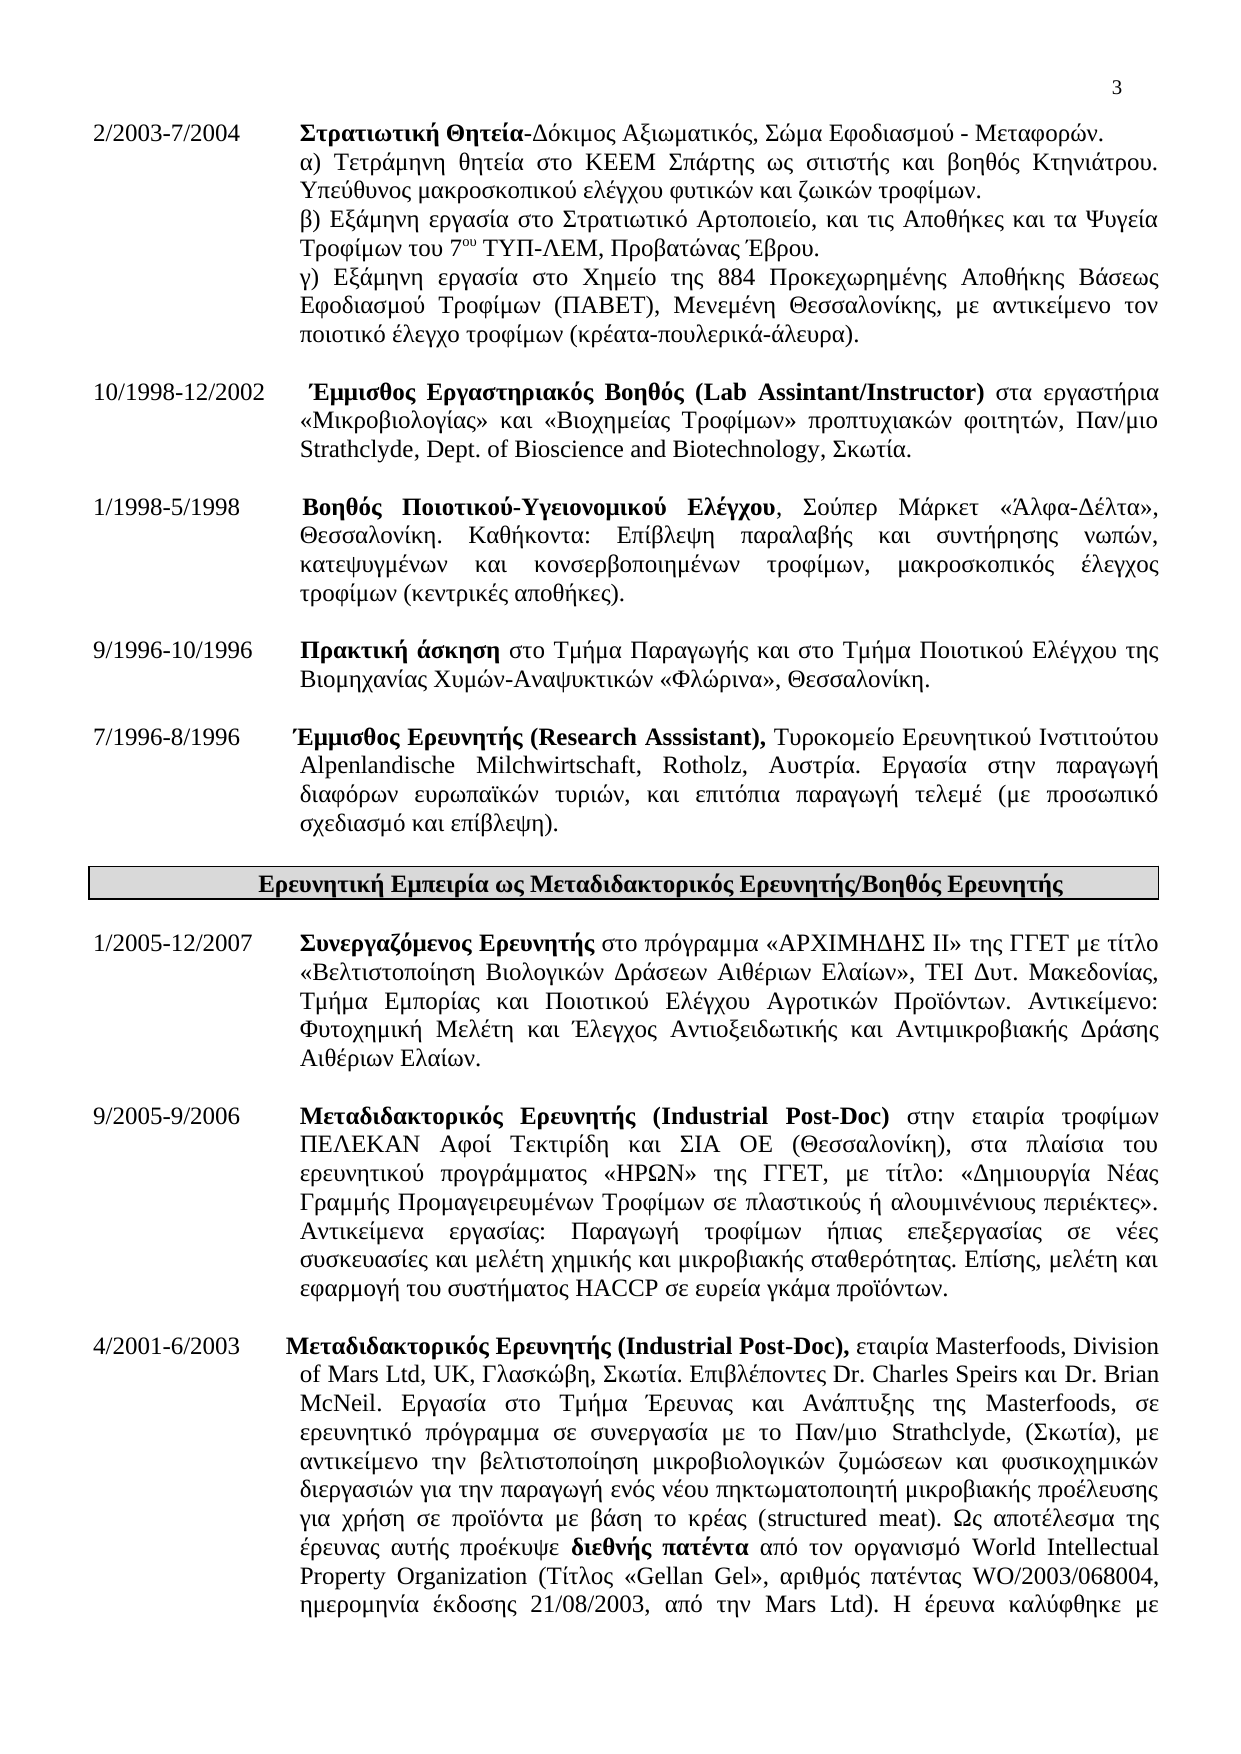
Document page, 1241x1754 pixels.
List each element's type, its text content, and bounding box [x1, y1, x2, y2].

text γ) Eξάμηνη εργασία στο Χημείο της 884 Προκεχωρημένης Αποθήκης Βάσεως Εφοδιασμού Τροφίμων (ΠΑΒΕΤ), Μενεμένη Θεσσαλονίκης, με αντικείμενο τον ποιοτικό έλεγχο τροφίμων (κρέατα-πουλερικά-άλευρα). [299, 262, 1159, 348]
text 2/2003-7/2004 Στρατιωτική Θητεία-Δόκιμος Αξιωματικός, Σώμα Εφοδιασμού - Μεταφορών. [93, 118, 1159, 147]
text 1/2005-12/2007 Συνεργαζόμενος Ερευνητής στο πρόγραμμα «ΑΡΧΙΜΗΔΗΣ ΙΙ» της ΓΓΕΤ με τίτλο «Βελτιστοποίηση Βιολογικών Δράσεων Αιθέριων Ελαίων», ΤΕΙ Δυτ. Μακεδονίας, Τμήμα Εμπορίας και Ποιοτικού Ελέγχου Αγροτικών Προϊόντων. Αντικείμενο: Φυτοχημική Μελέτη και Έλεγχος Αντιοξειδωτικής και Αντιμικροβιακής Δράσης Αιθέριων Ελαίων. [93, 928, 1159, 1072]
text 9/2005-9/2006 Μεταδιδακτορικός Ερευνητής (Industrial Post-Doc) στην εταιρία τροφίμων ΠΕΛΕΚΑΝ Αφοί Τεκτιρίδη και ΣΙΑ ΟΕ (Θεσσαλονίκη), στα πλαίσια του ερευνητικού προγράμματος «ΗΡΩΝ» της ΓΓΕΤ, με τίτλο: «Δημιουργία Νέας Γραμμής Προμαγειρευμένων Τροφίμων σε πλαστικούς ή αλουμινένιους περιέκτες». Αντικείμενα εργασίας: Παραγωγή τροφίμων ήπιας επεξεργασίας σε νέες συσκευασίες και μελέτη χημικής και μικροβιακής σταθερότητας. Επίσης, μελέτη και εφαρμογή του συστήματος HACCP σε ευρεία γκάμα προϊόντων. [93, 1101, 1159, 1302]
text 9/1996-10/1996 Πρακτική άσκηση στο Τμήμα Παραγωγής και στο Τμήμα Ποιοτικού Ελέγχου της Βιομηχανίας Χυμών-Αναψυκτικών «Φλώρινα», Θεσσαλονίκη. [93, 636, 1159, 693]
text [93, 1331, 1159, 1618]
text α) Τετράμηνη θητεία στο ΚΕΕΜ Σπάρτης ως σιτιστής και βοηθός Κτηνιάτρου. Υπεύθυνος μακροσκοπικού ελέγχου φυτικών και ζωικών τροφίμων. [299, 147, 1159, 204]
text 10/1998-12/2002 Έμμισθος Εργαστηριακός Βοηθός (Lab Assintant/Instructor) στα εργαστήρια «Μικροβιολογίας» και «Βιοχημείας Τροφίμων» προπτυχιακών φοιτητών, Παν/μιο Strathclyde, Dept. of Bioscience and Biotechnology, Σκωτία. [93, 377, 1159, 463]
text 1/1998-5/1998 Βοηθός Ποιοτικού-Υγειονομικού Ελέγχου, Σούπερ Μάρκετ «Άλφα-Δέλτα», Θεσσαλονίκη. Καθήκοντα: Επίβλεψη παραλαβής και συντήρησης νωπών, κατεψυγμένων και κονσερβοποιημένων τροφίμων, μακροσκοπικός έλεγχος τροφίμων (κεντρικές αποθήκες). [93, 492, 1159, 607]
text Ερευνητική Εμπειρία ως Μεταδιδακτορικός Ερευνητής/Βοηθός Ερευνητής [90, 867, 1158, 898]
text β) Εξάμηνη εργασία στο Στρατιωτικό Αρτοποιείο, και τις Αποθήκες και τα Ψυγεία Τροφίμων του 7ου ΤΥΠ-ΛΕΜ, Προβατώνας Έβρου. [299, 204, 1159, 262]
text 7/1996-8/1996 Έμμισθος Ερευνητής (Research Asssistant), Τυροκομείο Ερευνητικού Ινστιτούτου Alpenlandische Milchwirtschaft, Rotholz, Αυστρία. Εργασία στην παραγωγή διαφόρων ευρωπαϊκών τυριών, και επιτόπια παραγωγή τελεμέ (με προσωπικό σχεδιασμό και επίβλεψη). [93, 722, 1159, 837]
